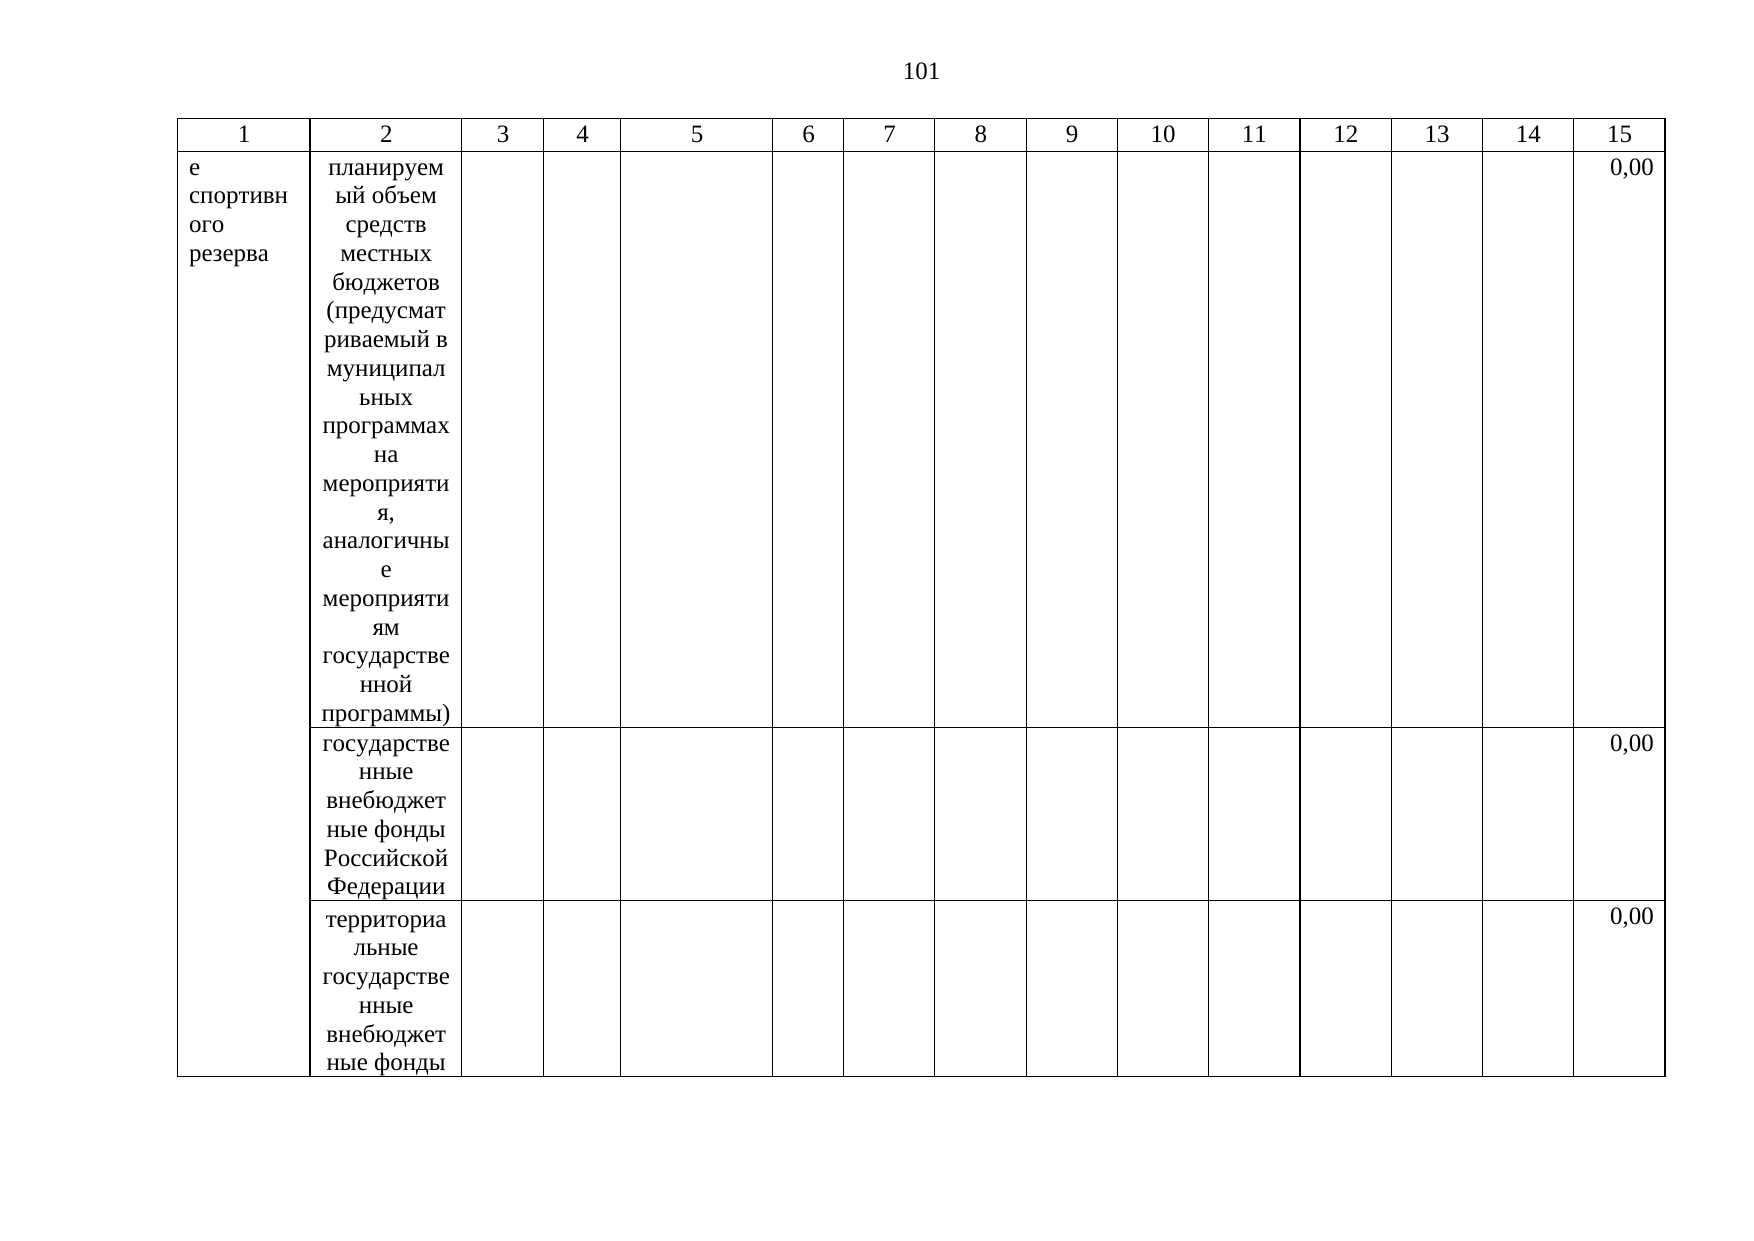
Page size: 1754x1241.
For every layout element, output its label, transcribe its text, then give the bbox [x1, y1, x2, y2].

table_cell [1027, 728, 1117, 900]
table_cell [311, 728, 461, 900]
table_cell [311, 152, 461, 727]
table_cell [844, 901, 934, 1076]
table_header 2 [311, 119, 461, 151]
table_header 12 [1301, 119, 1391, 151]
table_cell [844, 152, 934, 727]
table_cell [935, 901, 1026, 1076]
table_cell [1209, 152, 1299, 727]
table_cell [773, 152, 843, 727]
table_header 10 [1118, 119, 1208, 151]
table_header 11 [1209, 119, 1299, 151]
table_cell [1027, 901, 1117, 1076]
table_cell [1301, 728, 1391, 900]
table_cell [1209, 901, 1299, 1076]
table_header 3 [462, 119, 543, 151]
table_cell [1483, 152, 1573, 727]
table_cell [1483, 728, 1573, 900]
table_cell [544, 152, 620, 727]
table_header 14 [1483, 119, 1573, 151]
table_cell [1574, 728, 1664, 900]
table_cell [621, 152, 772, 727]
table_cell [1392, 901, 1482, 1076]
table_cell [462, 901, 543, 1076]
table_header 15 [1574, 119, 1664, 151]
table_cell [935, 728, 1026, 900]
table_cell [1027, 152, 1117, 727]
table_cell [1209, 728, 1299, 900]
table_header 13 [1392, 119, 1482, 151]
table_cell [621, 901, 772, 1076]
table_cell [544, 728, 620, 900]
table_header 9 [1027, 119, 1117, 151]
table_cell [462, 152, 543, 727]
table_header 6 [773, 119, 843, 151]
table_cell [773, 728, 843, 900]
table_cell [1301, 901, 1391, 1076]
table_header 8 [935, 119, 1026, 151]
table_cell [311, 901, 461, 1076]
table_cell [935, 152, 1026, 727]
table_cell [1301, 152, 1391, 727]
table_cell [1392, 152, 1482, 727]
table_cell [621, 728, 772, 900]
table_header 1 [178, 119, 309, 151]
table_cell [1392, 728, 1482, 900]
table_header 4 [544, 119, 620, 151]
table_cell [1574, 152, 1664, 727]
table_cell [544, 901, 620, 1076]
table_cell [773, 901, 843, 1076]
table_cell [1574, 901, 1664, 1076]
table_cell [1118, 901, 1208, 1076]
table_header 7 [844, 119, 934, 151]
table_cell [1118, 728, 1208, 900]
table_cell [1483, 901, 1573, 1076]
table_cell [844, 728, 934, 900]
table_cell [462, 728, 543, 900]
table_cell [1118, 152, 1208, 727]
table_header 5 [621, 119, 772, 151]
